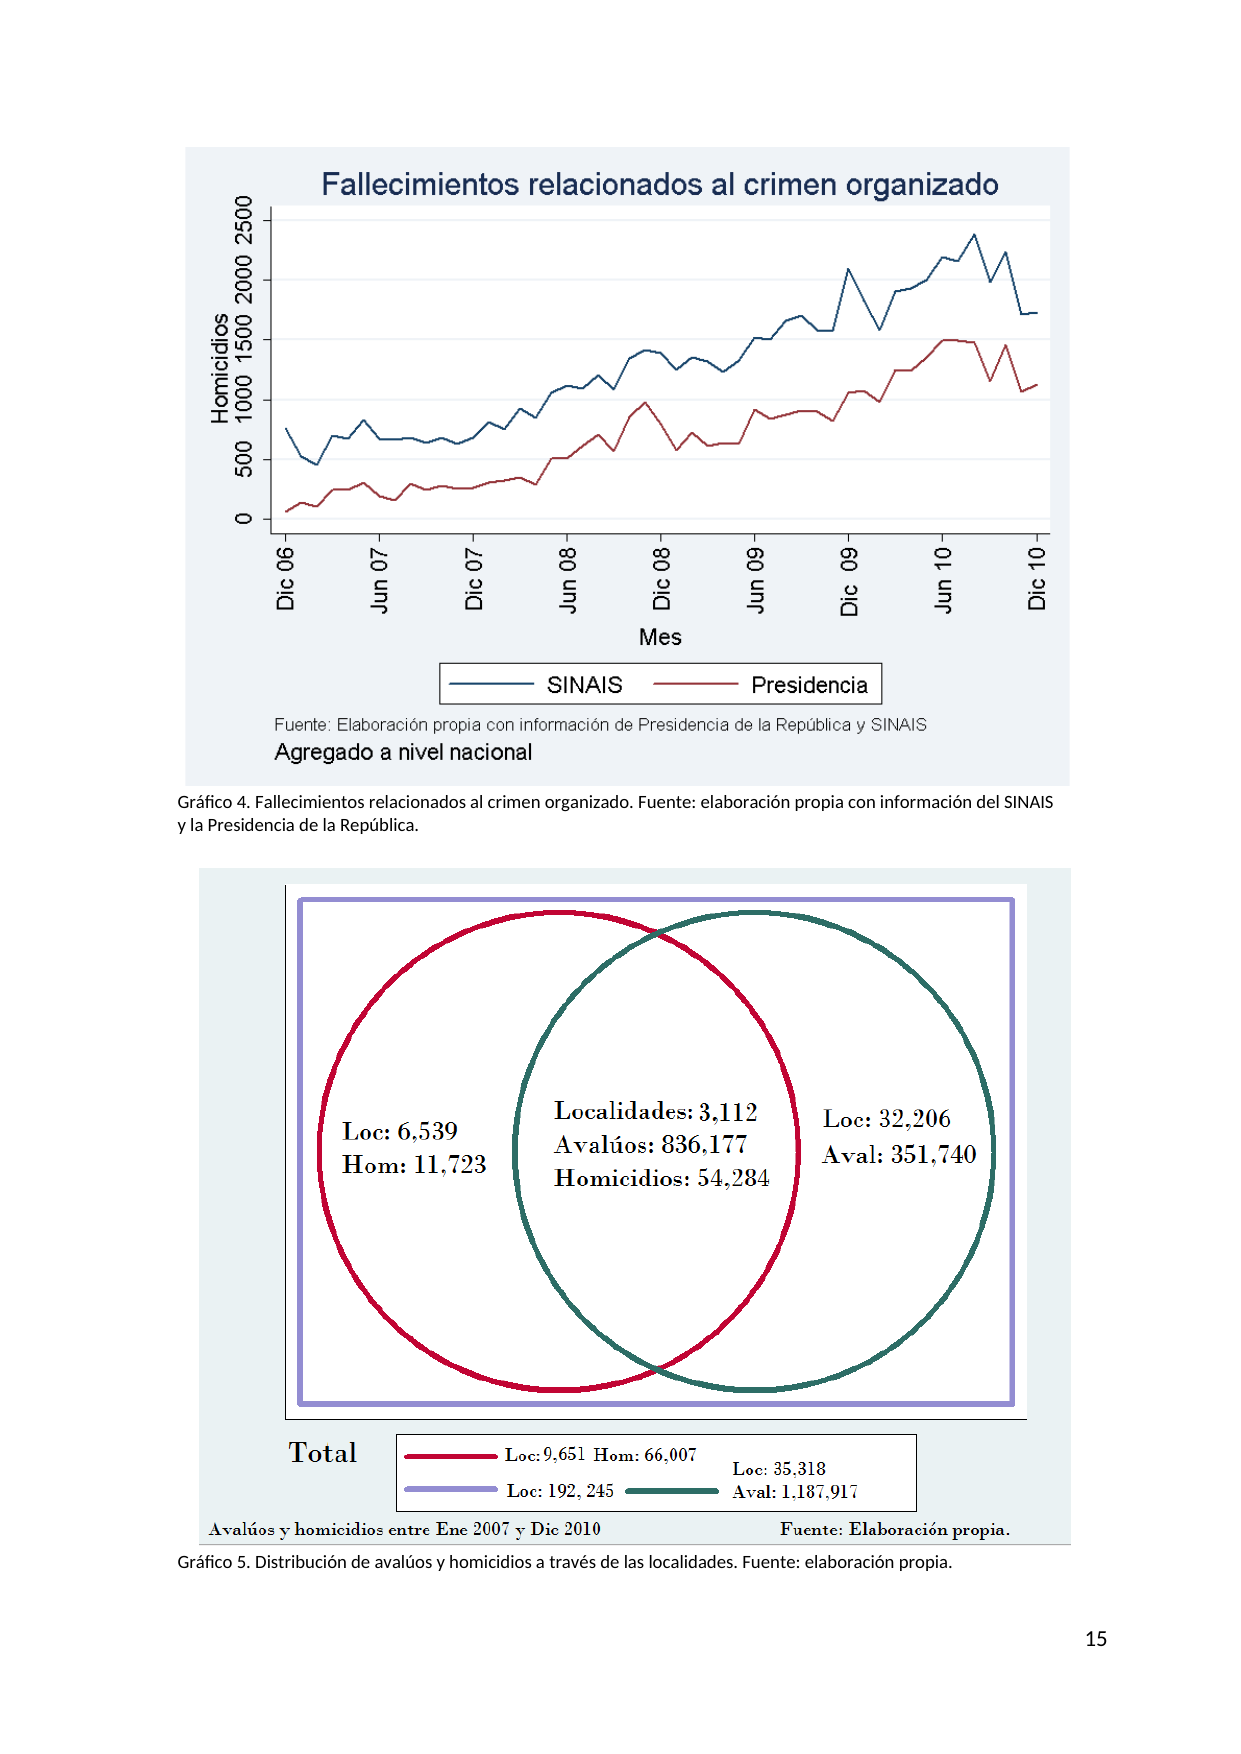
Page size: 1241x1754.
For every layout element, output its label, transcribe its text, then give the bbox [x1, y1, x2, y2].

picture [199, 868, 1071, 1546]
picture [185, 147, 1070, 786]
text y la Presidencia de la República. [177, 813, 1107, 836]
text Gráfico 4. Fallecimientos relacionados al crimen organizado. Fuente: elaboración propia con información del SINAIS [177, 790, 1107, 813]
text Gráfico 5. Distribución de avalúos y homicidios a través de las localidades. Fuente: elaboración propia. [177, 1550, 1107, 1573]
